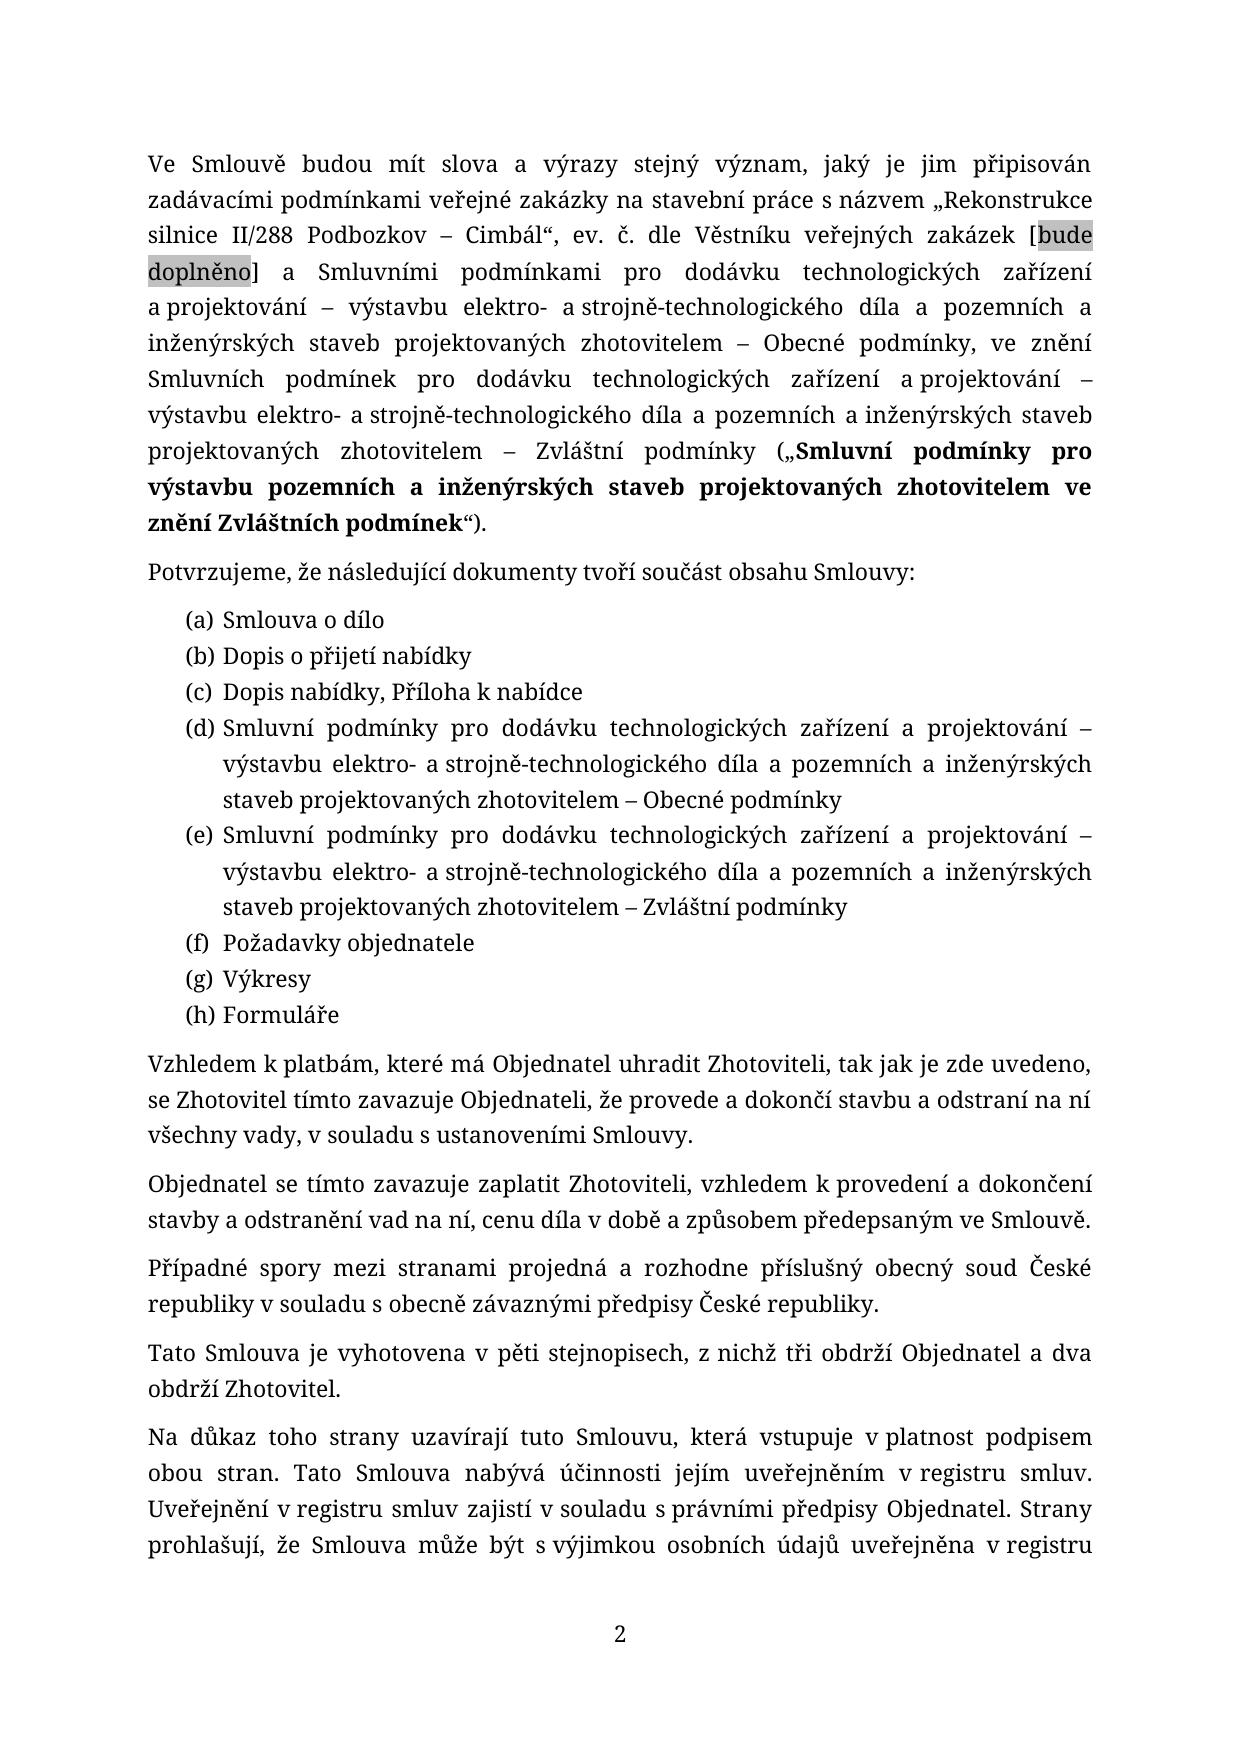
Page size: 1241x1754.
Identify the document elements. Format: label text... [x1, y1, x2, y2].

text Potvrzujeme, že následující dokumenty tvoří součást obsahu Smlouvy: [148, 555, 1093, 587]
list Dopis nabídky, Příloha k nabídce [185, 676, 1093, 707]
list Výkresy [185, 963, 1093, 994]
text Tato Smlouva je vyhotovena v pěti stejnopisech, z nichž tři obdrží Objednatel a dva obdrží Zhotovitel. [148, 1337, 1093, 1404]
text Případné spory mezi stranami projedná a rozhodne příslušný obecný soud České republiky v souladu s obecně závaznými předpisy České republiky. [148, 1252, 1093, 1319]
text Vzhledem k platbám, které má Objednatel uhradit Zhotoviteli, tak jak je zde uvedeno, se Zhotovitel tímto zavazuje Objednateli, že provede a dokončí stavbu a odstraní na ní všechny vady, v souladu s ustanoveními Smlouvy. [148, 1048, 1093, 1151]
list Dopis o přijetí nabídky [185, 640, 1093, 671]
list Smlouva o dílo [185, 604, 1093, 635]
list Smluvní podmínky pro dodávku technologických zařízení a projektování – výstavbu elektro- a strojně-technologického díla a pozemních a inženýrských staveb projektovaných zhotovitelem – Zvláštní podmínky [185, 819, 1093, 923]
list Požadavky objednatele [185, 927, 1093, 958]
text Ve Smlouvě budou mít slova a výrazy stejný význam, jaký je jim připisován zadávacími podmínkami veřejné zakázky na stavební práce s názvem „Rekonstrukce silnice II/288 Podbozkov – Cimbál“, ev. č. dle Věstníku veřejných zakázek [bude doplněno] a Smluvními podmínkami pro dodávku technologických zařízení a projektování – výstavbu elektro- a strojně-technologického díla a pozemních a inženýrských staveb projektovaných zhotovitelem – Obecné podmínky, ve znění Smluvních podmínek pro dodávku technologických zařízení a projektování – výstavbu elektro- a strojně-technologického díla a pozemních a inženýrských staveb projektovaných zhotovitelem – Zvláštní podmínky („Smluvní podmínky pro výstavbu pozemních a inženýrských staveb projektovaných zhotovitelem ve znění Zvláštních podmínek“). [148, 148, 1093, 538]
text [148, 1421, 1093, 1560]
text Objednatel se tímto zavazuje zaplatit Zhotoviteli, vzhledem k provedení a dokončení stavby a odstranění vad na ní, cenu díla v době a způsobem předepsaným ve Smlouvě. [148, 1168, 1093, 1235]
list Formuláře [185, 999, 1093, 1030]
list Smluvní podmínky pro dodávku technologických zařízení a projektování – výstavbu elektro- a strojně-technologického díla a pozemních a inženýrských staveb projektovaných zhotovitelem – Obecné podmínky [185, 712, 1093, 815]
